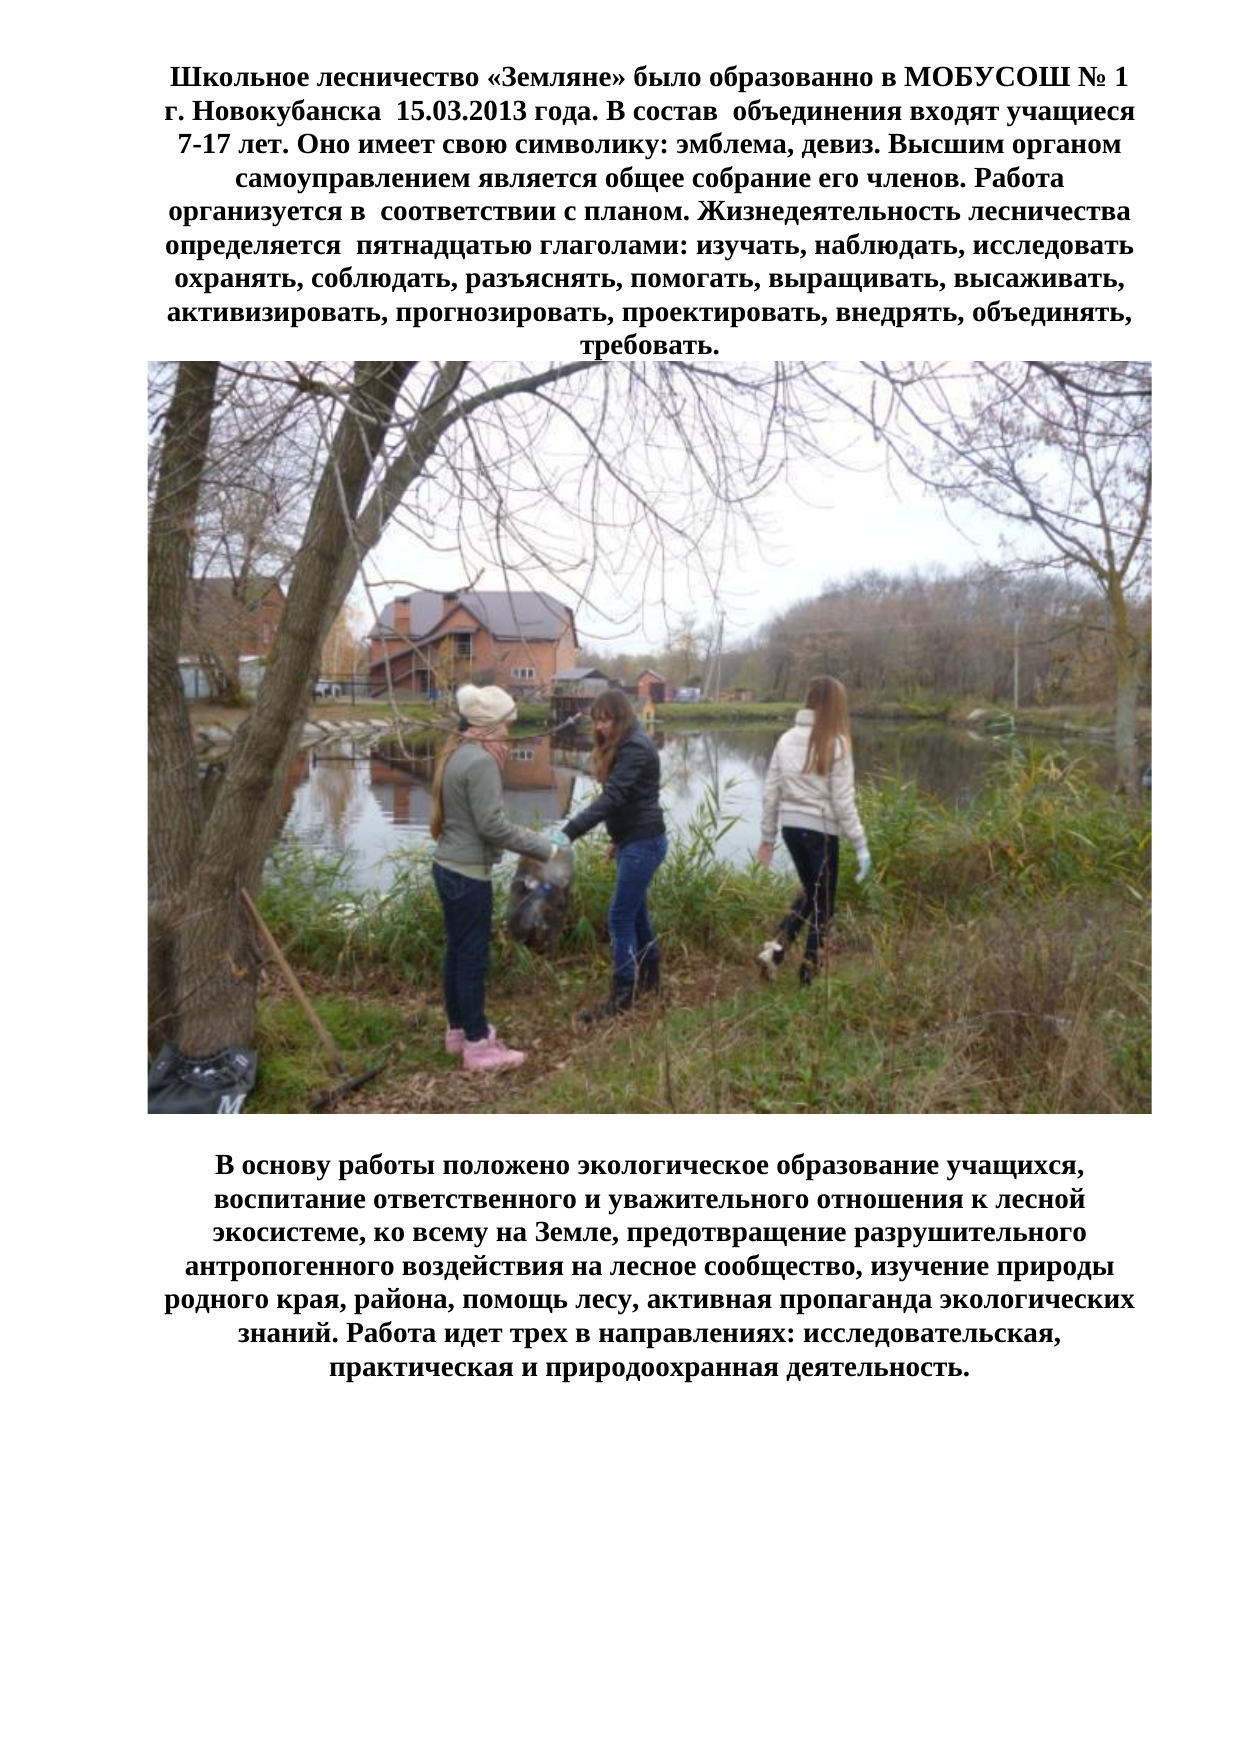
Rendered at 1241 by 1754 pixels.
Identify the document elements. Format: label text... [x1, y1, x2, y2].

text Школьное лесничество «Земляне» было образованно в МОБУСОШ № 1 [148, 59, 1152, 93]
picture [147, 361, 1152, 1114]
text г. Новокубанска 15.03.2013 года. В состав объединения входят учащиеся 7-17 лет. Оно имеет свою символику: эмблема, девиз. Высшим органом самоуправлением является общее собрание его членов. Работа организуется в соответствии с планом. Жизнедеятельность лесничества определяется пятнадцатью глаголами: изучать, наблюдать, исследовать охранять, соблюдать, разъяснять, помогать, выращивать, высаживать, активизировать, прогнозировать, проектировать, внедрять, объединять, требовать. [148, 93, 1152, 361]
text В основу работы положено экологическое образование учащихся, воспитание ответственного и уважительного отношения к лесной экосистеме, ко всему на Земле, предотвращение разрушительного антропогенного воздействия на лесное сообщество, изучение природы родного края, района, помощь лесу, активная пропаганда экологических знаний. Работа идет трех в направлениях: исследовательская, практическая и природоохранная деятельность. [148, 1147, 1152, 1382]
